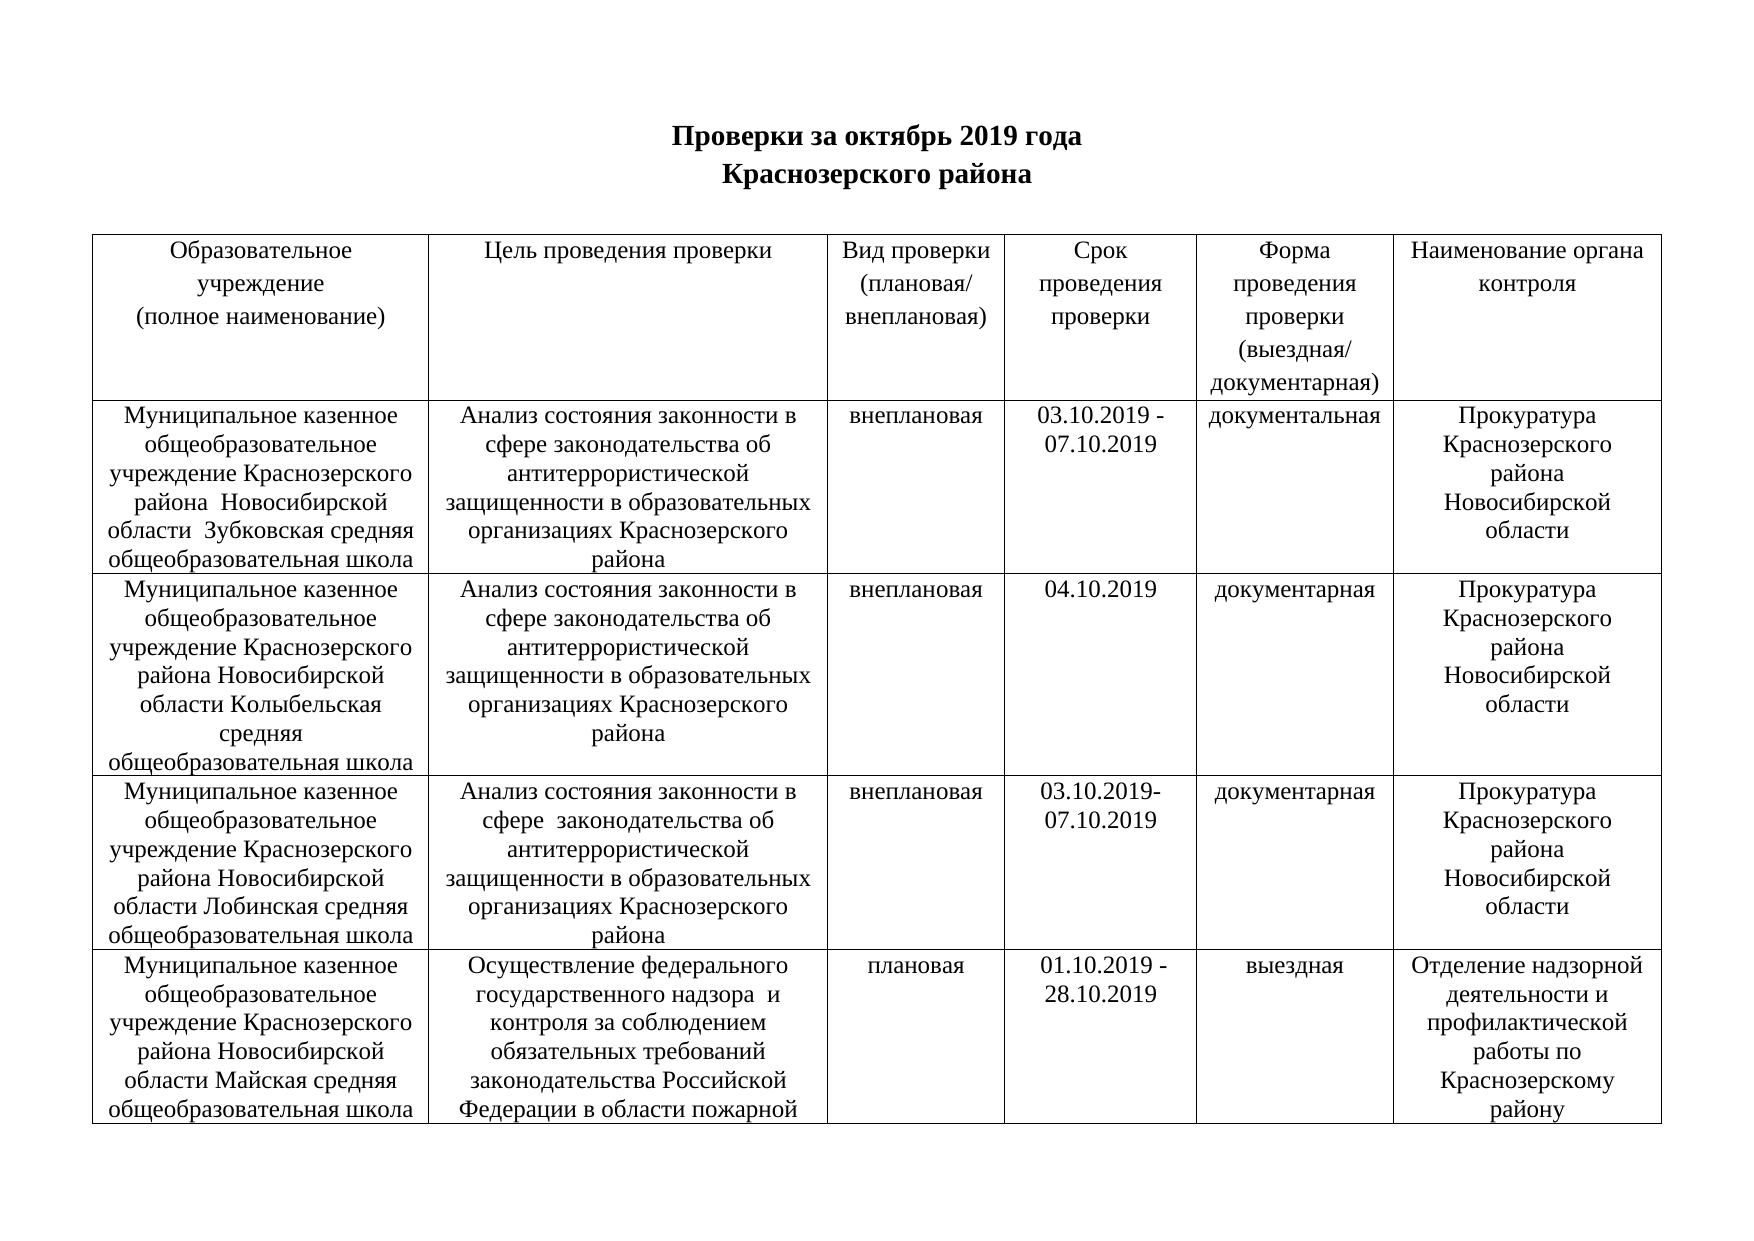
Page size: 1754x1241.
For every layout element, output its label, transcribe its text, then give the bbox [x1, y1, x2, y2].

table_cell плановая [828, 950, 1004, 1122]
table_cell внеплановая [828, 401, 1004, 573]
table_header Срок проведения проверки [1005, 235, 1196, 399]
table_cell документарная [1197, 776, 1393, 949]
table_header Цель проведения проверки [429, 235, 827, 399]
table_cell Анализ состояния законности в сфере законодательства об антитеррористической защищенности в образовательных организациях Краснозерского района [429, 574, 827, 775]
table_cell Муниципальное казенное общеобразовательное учреждение Краснозерского района Новосибирской области Лобинская средняя общеобразовательная школа [93, 776, 428, 949]
table_cell внеплановая [828, 574, 1004, 775]
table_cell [1005, 950, 1196, 1122]
table_cell документальная [1197, 401, 1393, 573]
table_header Форма проведения проверки (выездная/документарная) [1197, 235, 1393, 399]
table_cell Муниципальное казенное общеобразовательное учреждение Краснозерского района Новосибирской области Колыбельская средняя общеобразовательная школа [93, 574, 428, 775]
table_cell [1394, 950, 1661, 1122]
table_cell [93, 950, 428, 1122]
table_cell Прокуратура Краснозерского района Новосибирской области [1394, 776, 1661, 949]
table_cell выездная [1197, 950, 1393, 1122]
table_cell Муниципальное казенное общеобразовательное учреждение Краснозерского района Новосибирской области Зубковская средняя общеобразовательная школа [93, 401, 428, 573]
table_cell Анализ состояния законности в сфере законодательства об антитеррористической защищенности в образовательных организациях Краснозерского района [429, 401, 827, 573]
table_cell документарная [1197, 574, 1393, 775]
table_cell Прокуратура Краснозерского района Новосибирской области [1394, 401, 1661, 573]
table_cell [429, 950, 827, 1122]
table_header Образовательное учреждение (полное наименование) [93, 235, 428, 399]
table_cell 03.10.2019-07.10.2019 [1005, 776, 1196, 949]
text Краснозерского района [118, 157, 1636, 190]
table_cell 03.10.2019 -07.10.2019 [1005, 401, 1196, 573]
table_cell Анализ состояния законности в сфере законодательства об антитеррористической защищенности в образовательных организациях Краснозерского района [429, 776, 827, 949]
table_header Вид проверки (плановая/внеплановая) [828, 235, 1004, 399]
text Проверки за октябрь 2019 года [118, 118, 1636, 152]
table_cell внеплановая [828, 776, 1004, 949]
table_header Наименование органа контроля [1394, 235, 1661, 399]
table_cell 04.10.2019 [1005, 574, 1196, 775]
table_cell Прокуратура Краснозерского района Новосибирской области [1394, 574, 1661, 775]
